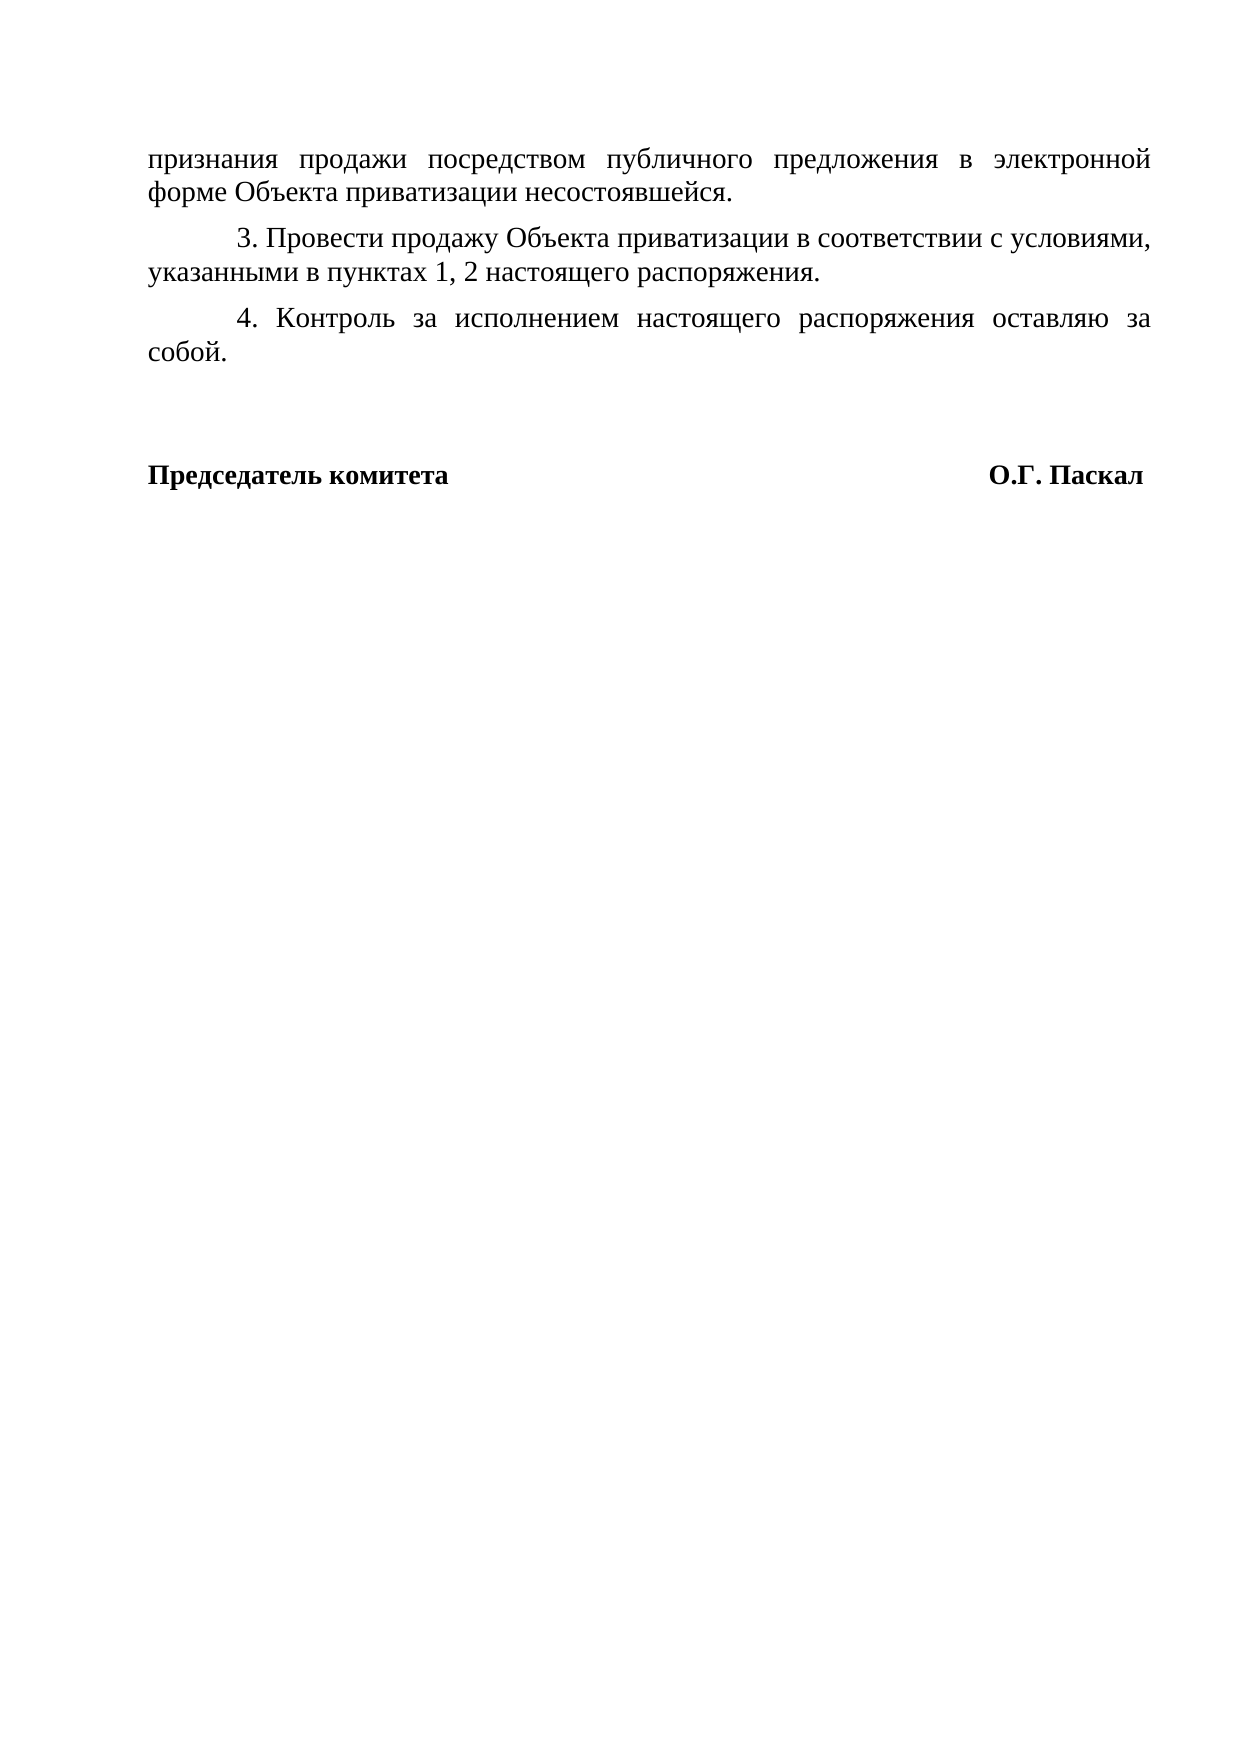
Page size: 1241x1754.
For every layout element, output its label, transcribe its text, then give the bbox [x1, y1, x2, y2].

text 3. Провести продажу Объекта приватизации в соответствии с условиями, указанными в пунктах 1, 2 настоящего распоряжения. [148, 221, 1152, 288]
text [148, 141, 1152, 208]
text 4. Контроль за исполнением настоящего распоряжения оставляю за собой. [148, 300, 1152, 367]
text Председатель комитета О.Г. Паскал [148, 458, 1152, 491]
